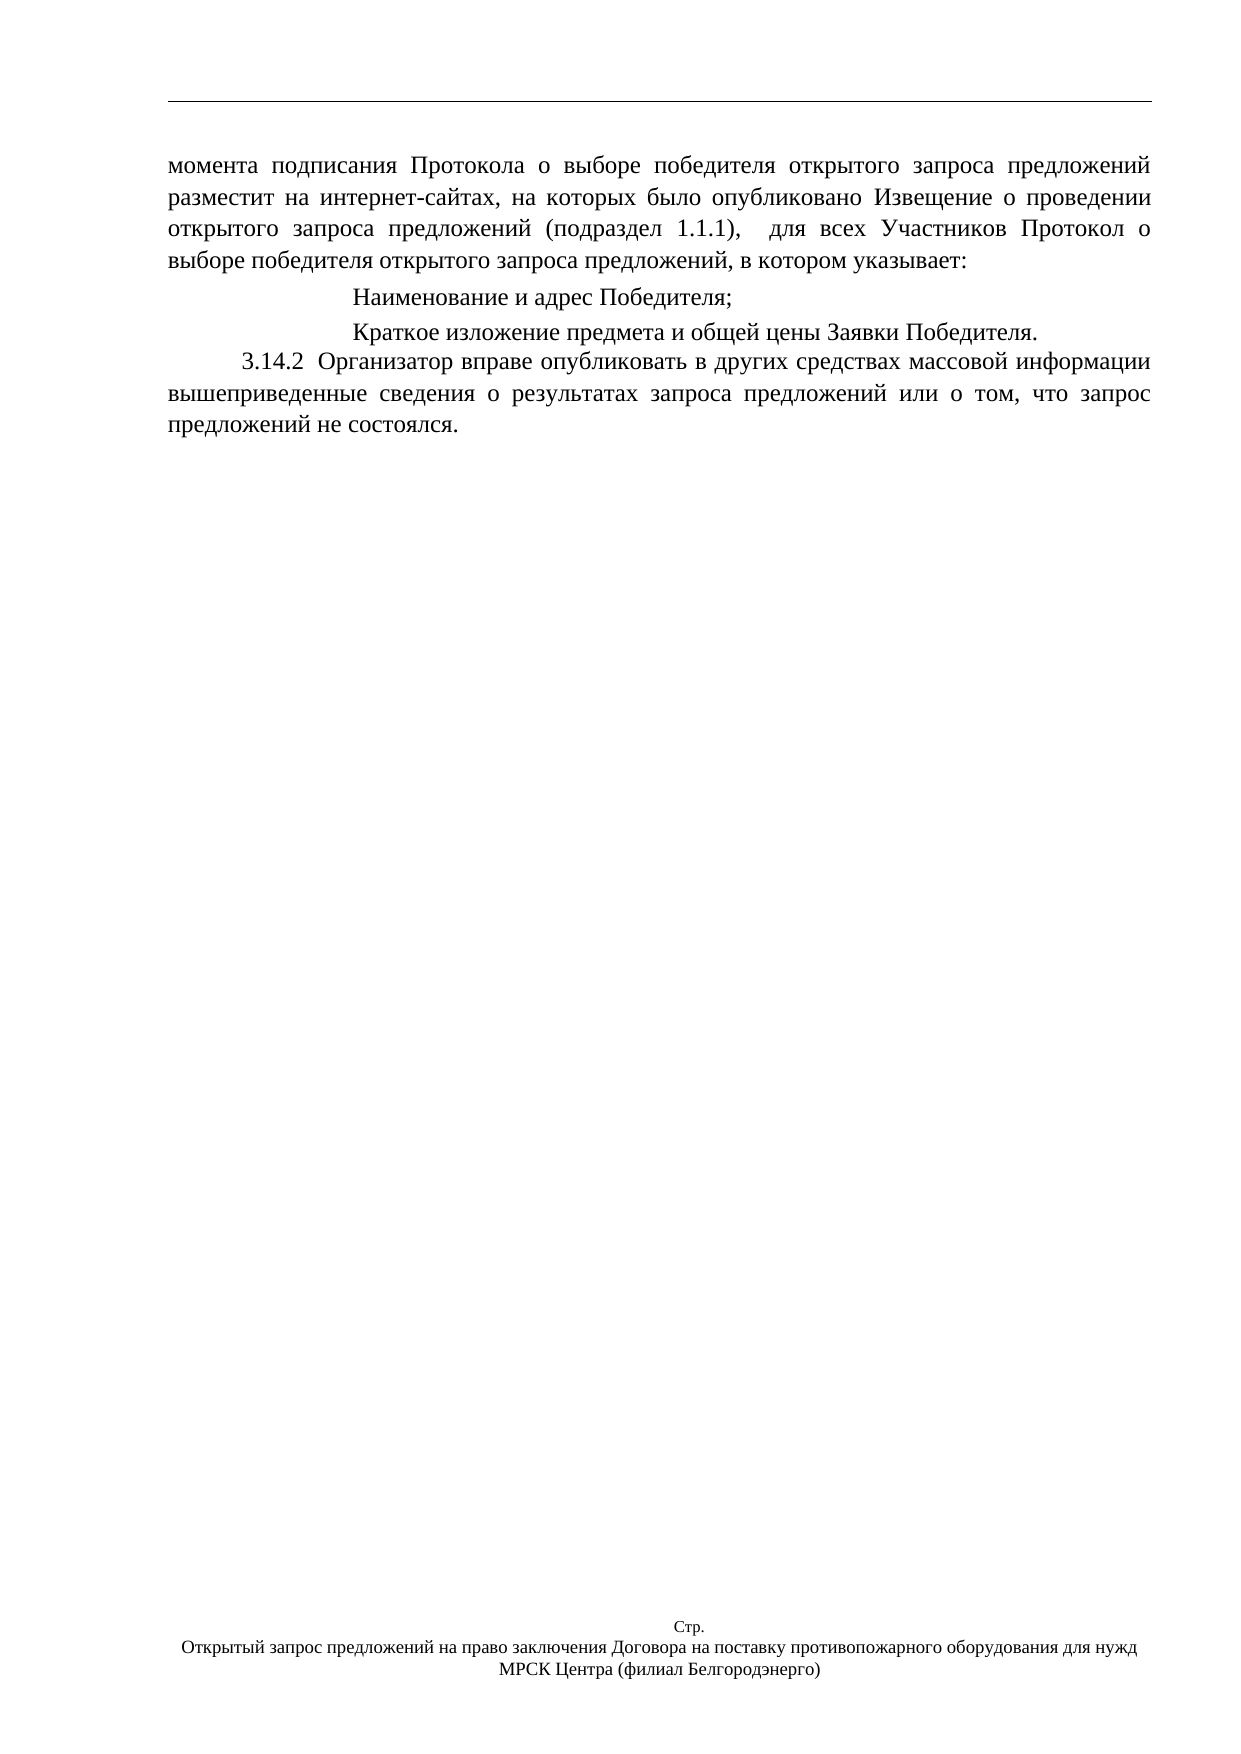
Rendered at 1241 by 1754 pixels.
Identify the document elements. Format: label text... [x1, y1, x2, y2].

list Наименование и адрес Победителя; [352, 282, 1166, 311]
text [168, 150, 1152, 273]
text 3.14.2 Организатор вправе опубликовать в других средствах массовой информации вышеприведенные сведения о результатах запроса предложений или о том, что запрос предложений не состоялся. [168, 346, 1152, 438]
list Краткое изложение предмета и общей цены Заявки Победителя. [352, 317, 1166, 346]
